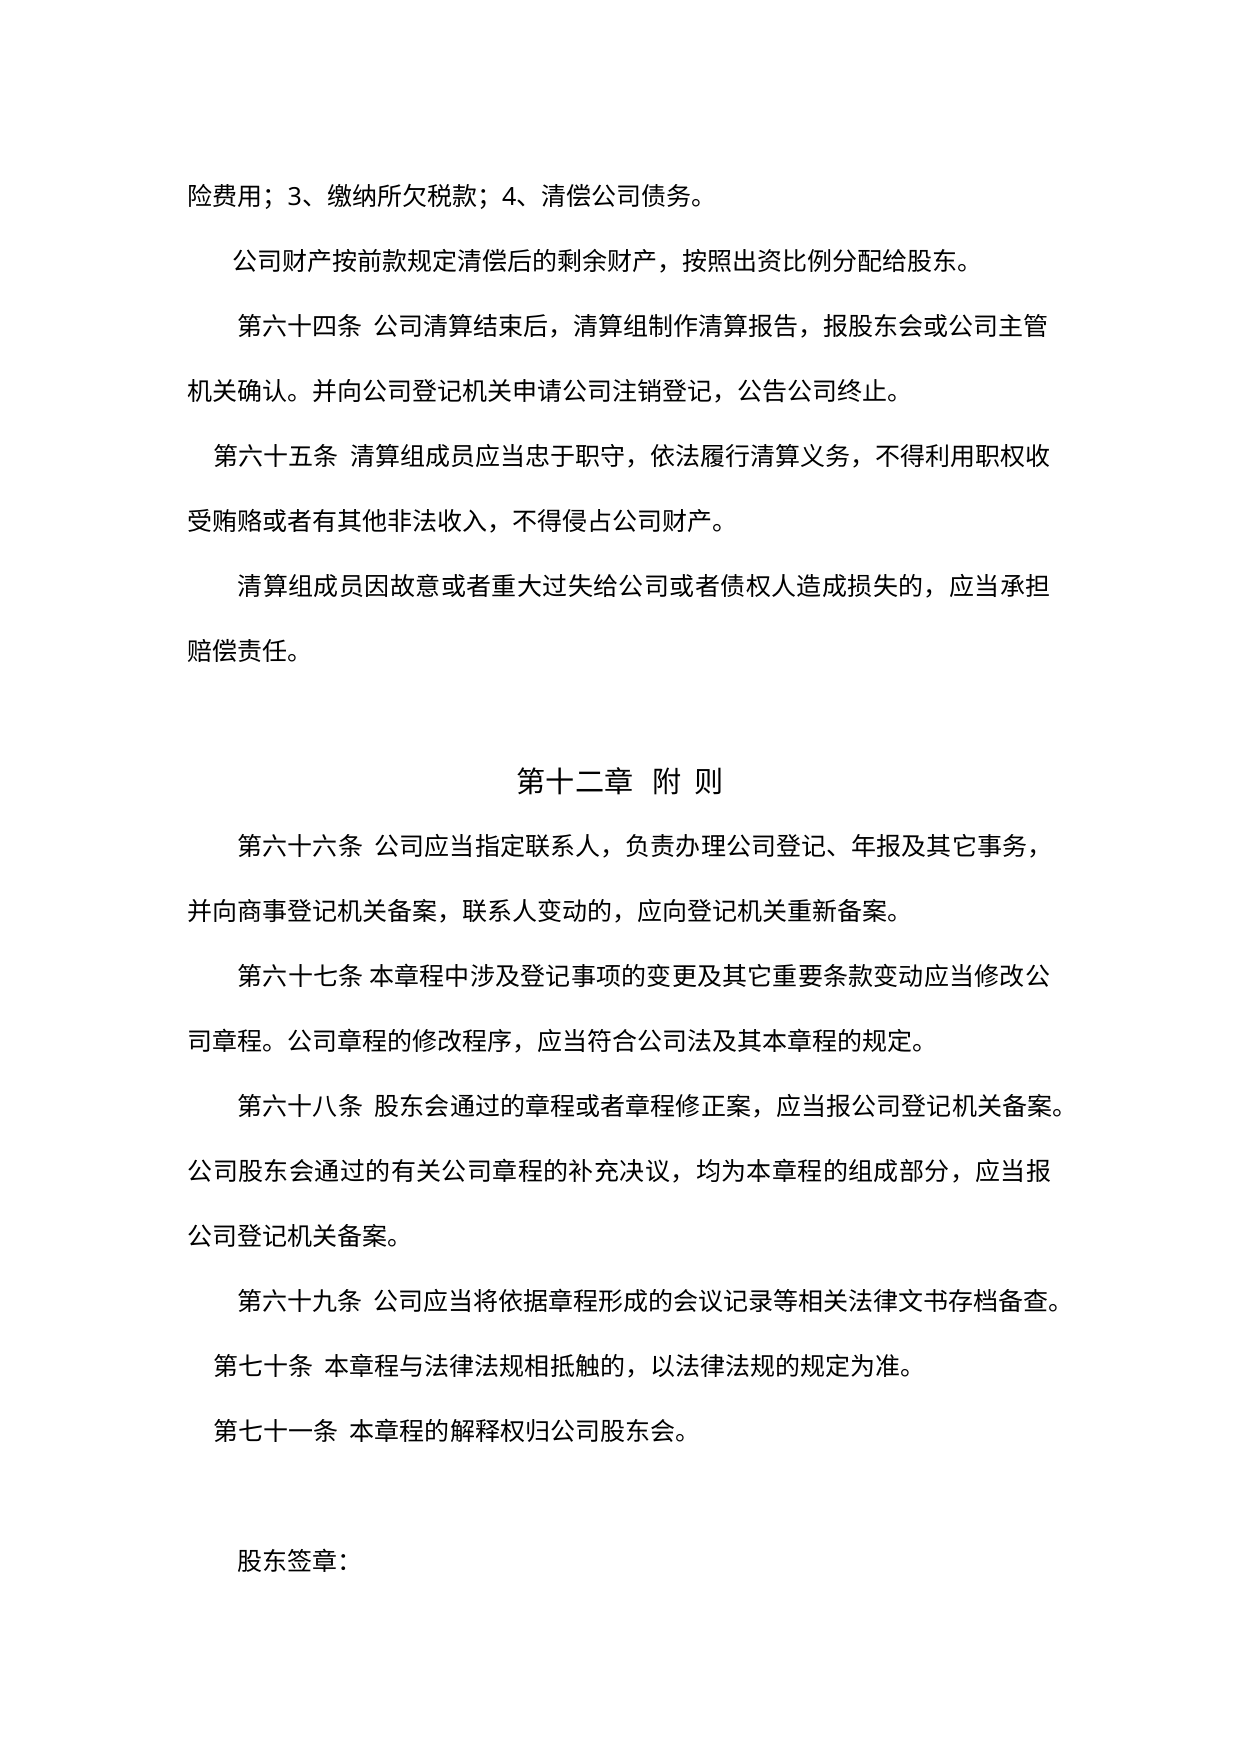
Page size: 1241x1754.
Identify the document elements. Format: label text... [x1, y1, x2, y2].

text 第六十九条 公司应当将依据章程形成的会议记录等相关法律文书存档备查。 [187, 1267, 1053, 1332]
text 第六十六条 公司应当指定联系人，负责办理公司登记、年报及其它事务，并向商事登记机关备案，联系人变动的，应向登记机关重新备案。 [187, 812, 1053, 942]
text 机关确认。并向公司登记机关申请公司注销登记，公告公司终止。 [187, 357, 1053, 422]
text 第七十条 本章程与法律法规相抵触的，以法律法规的规定为准。 [187, 1332, 1053, 1397]
text 第七十一条 本章程的解释权归公司股东会。 [187, 1397, 1053, 1462]
text 第六十四条 公司清算结束后，清算组制作清算报告，报股东会或公司主管 [237, 292, 1053, 357]
text 第六十七条 本章程中涉及登记事项的变更及其它重要条款变动应当修改公司章程。公司章程的修改程序，应当符合公司法及其本章程的规定。 [187, 942, 1053, 1072]
text 第十二章 附 则 [187, 747, 1053, 812]
text 第六十五条 清算组成员应当忠于职守，依法履行清算义务，不得利用职权收受贿赂或者有其他非法收入，不得侵占公司财产。 [187, 422, 1053, 552]
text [187, 162, 1053, 227]
text 清算组成员因故意或者重大过失给公司或者债权人造成损失的，应当承担赔偿责任。 [187, 552, 1053, 682]
text 股东签章： [187, 1527, 1053, 1592]
text 公司财产按前款规定清偿后的剩余财产，按照出资比例分配给股东。 [226, 227, 1053, 292]
text 第六十八条 股东会通过的章程或者章程修正案，应当报公司登记机关备案。公司股东会通过的有关公司章程的补充决议，均为本章程的组成部分，应当报公司登记机关备案。 [187, 1072, 1053, 1267]
